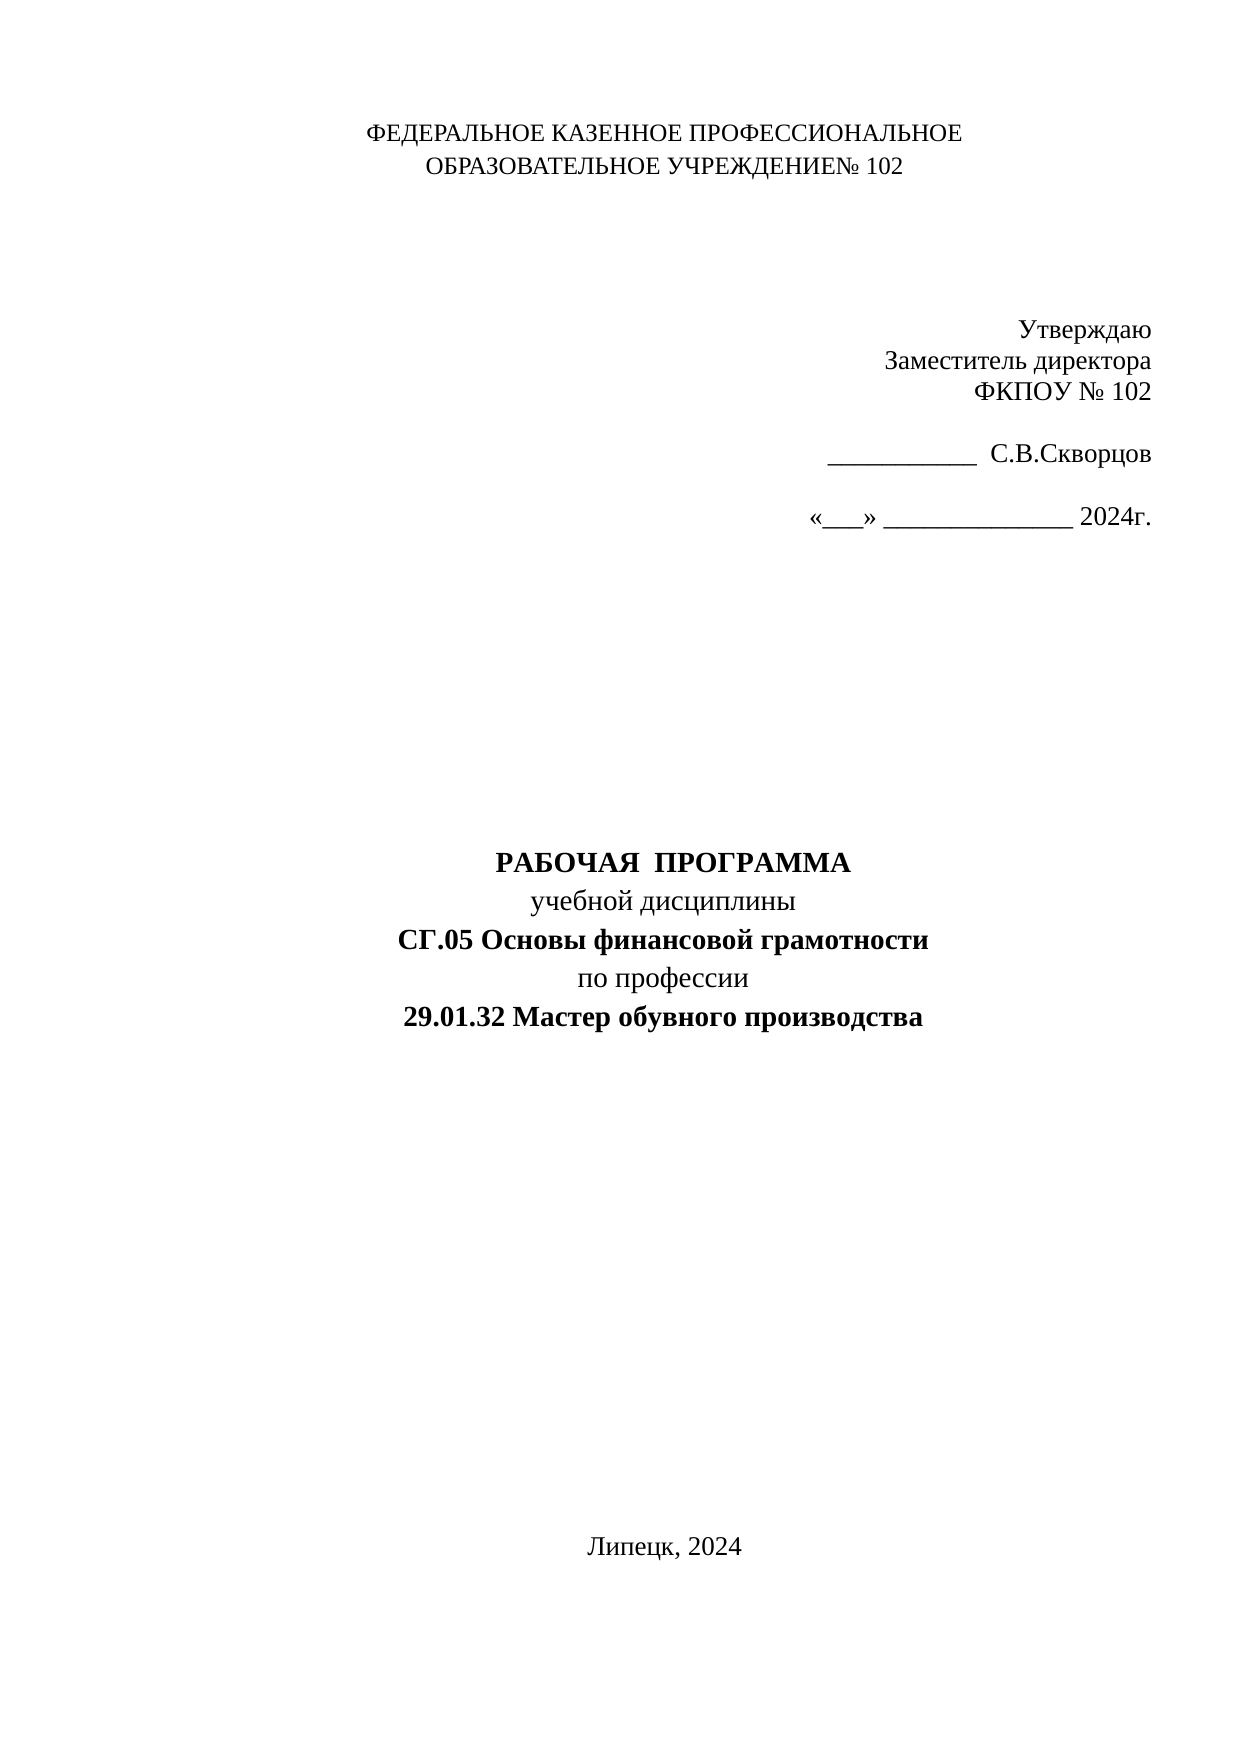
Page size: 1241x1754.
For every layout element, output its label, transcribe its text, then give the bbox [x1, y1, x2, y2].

text 29.01.32 Мастер обувного производства [177, 999, 1149, 1032]
text учебной дисциплины [177, 883, 1149, 917]
text ___________ С.В.Скворцов [177, 437, 1152, 468]
text Липецк, 2024 [177, 1529, 1152, 1561]
text Утверждаю [177, 313, 1152, 344]
text по профессии [177, 960, 1149, 994]
text Заместитель директора [177, 344, 1152, 375]
text «___» ______________ 2024г. [177, 499, 1152, 531]
text СГ.05 Основы финансовой грамотности [177, 922, 1149, 955]
text ФКПОУ № 102 [177, 375, 1152, 406]
text ФЕДЕРАЛЬНОЕ КАЗЕННОЕ ПРОФЕССИОНАЛЬНОЕ ОБРАЗОВАТЕЛЬНОЕ УЧРЕЖДЕНИЕ№ 102 [177, 118, 1152, 180]
text РАБОЧАЯ ПРОГРАММА [177, 845, 1149, 878]
